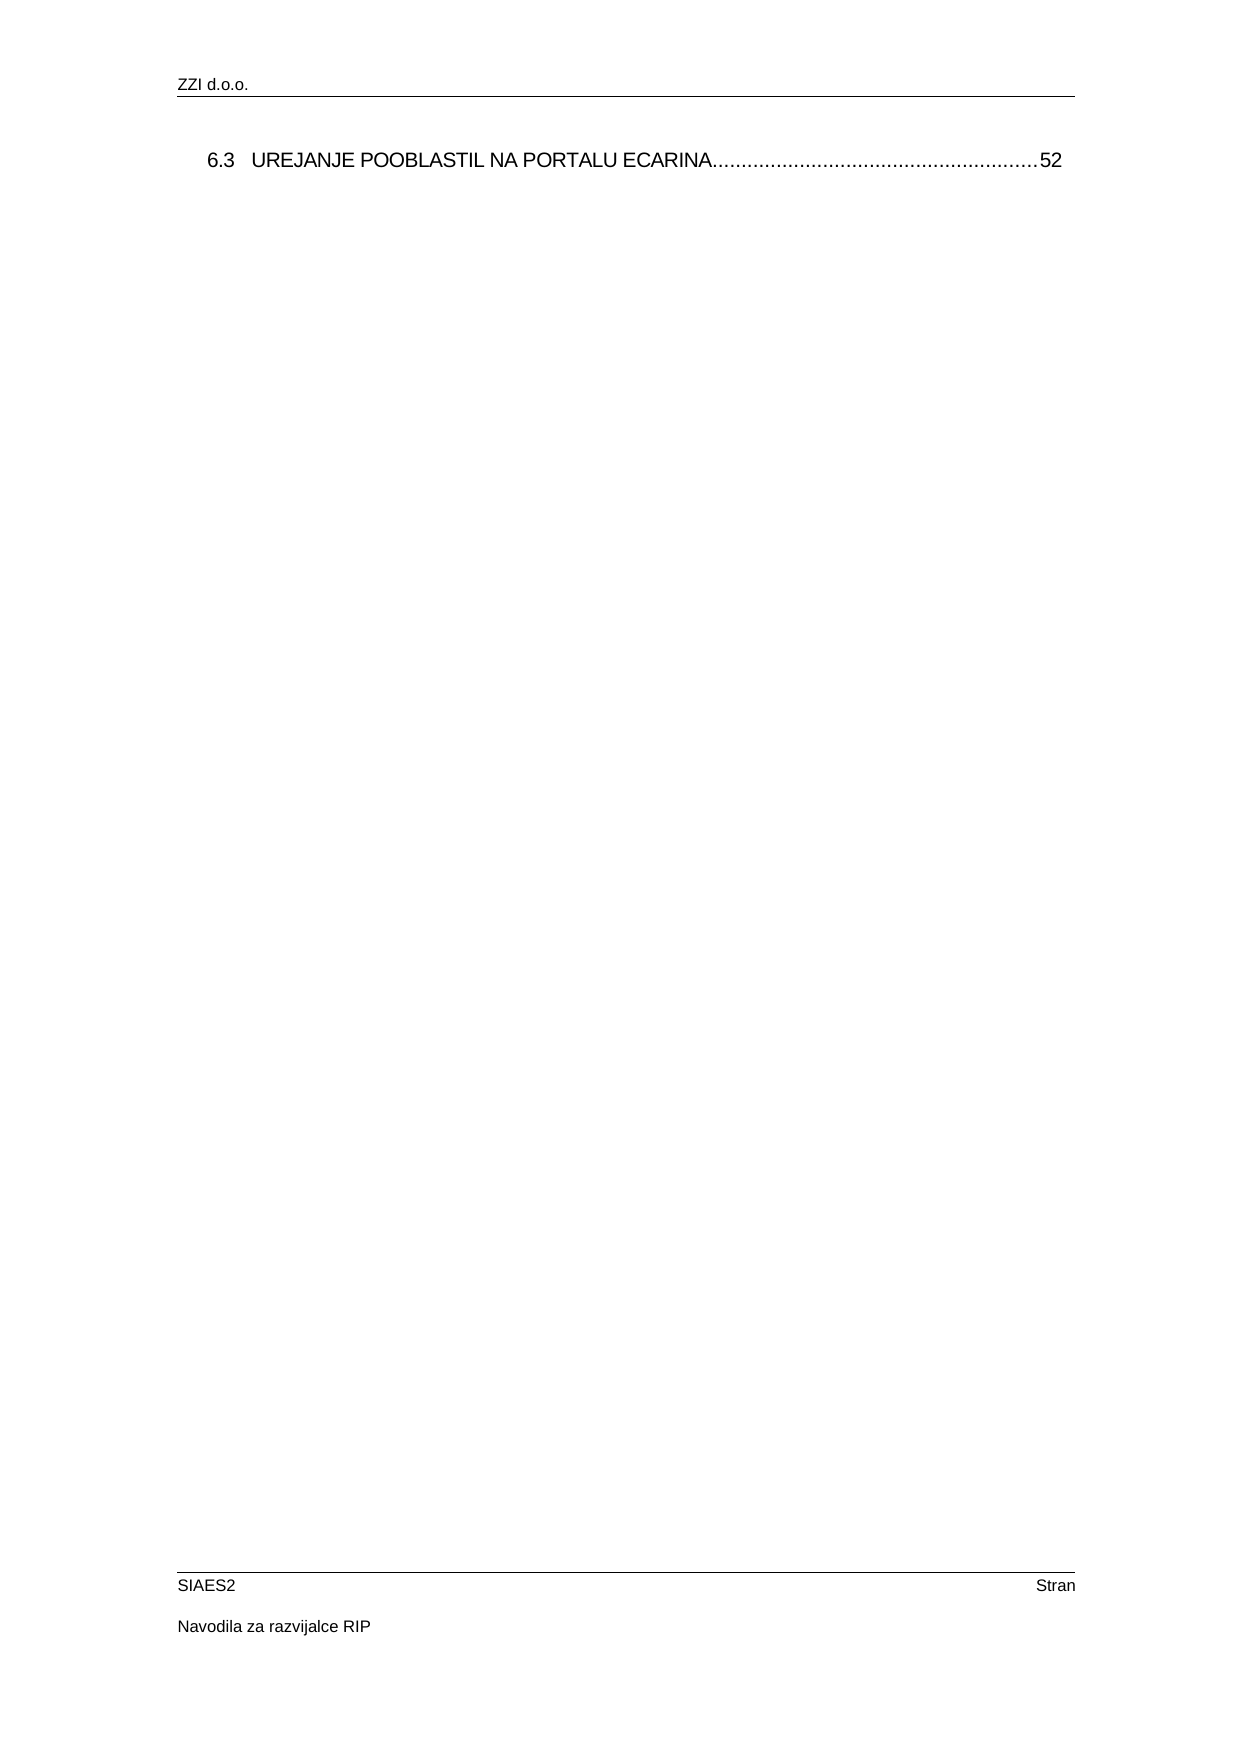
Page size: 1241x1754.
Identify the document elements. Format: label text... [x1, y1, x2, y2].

text 6.3 Urejanje pooblastil na portalu ecarina 52 [207, 148, 1075, 172]
